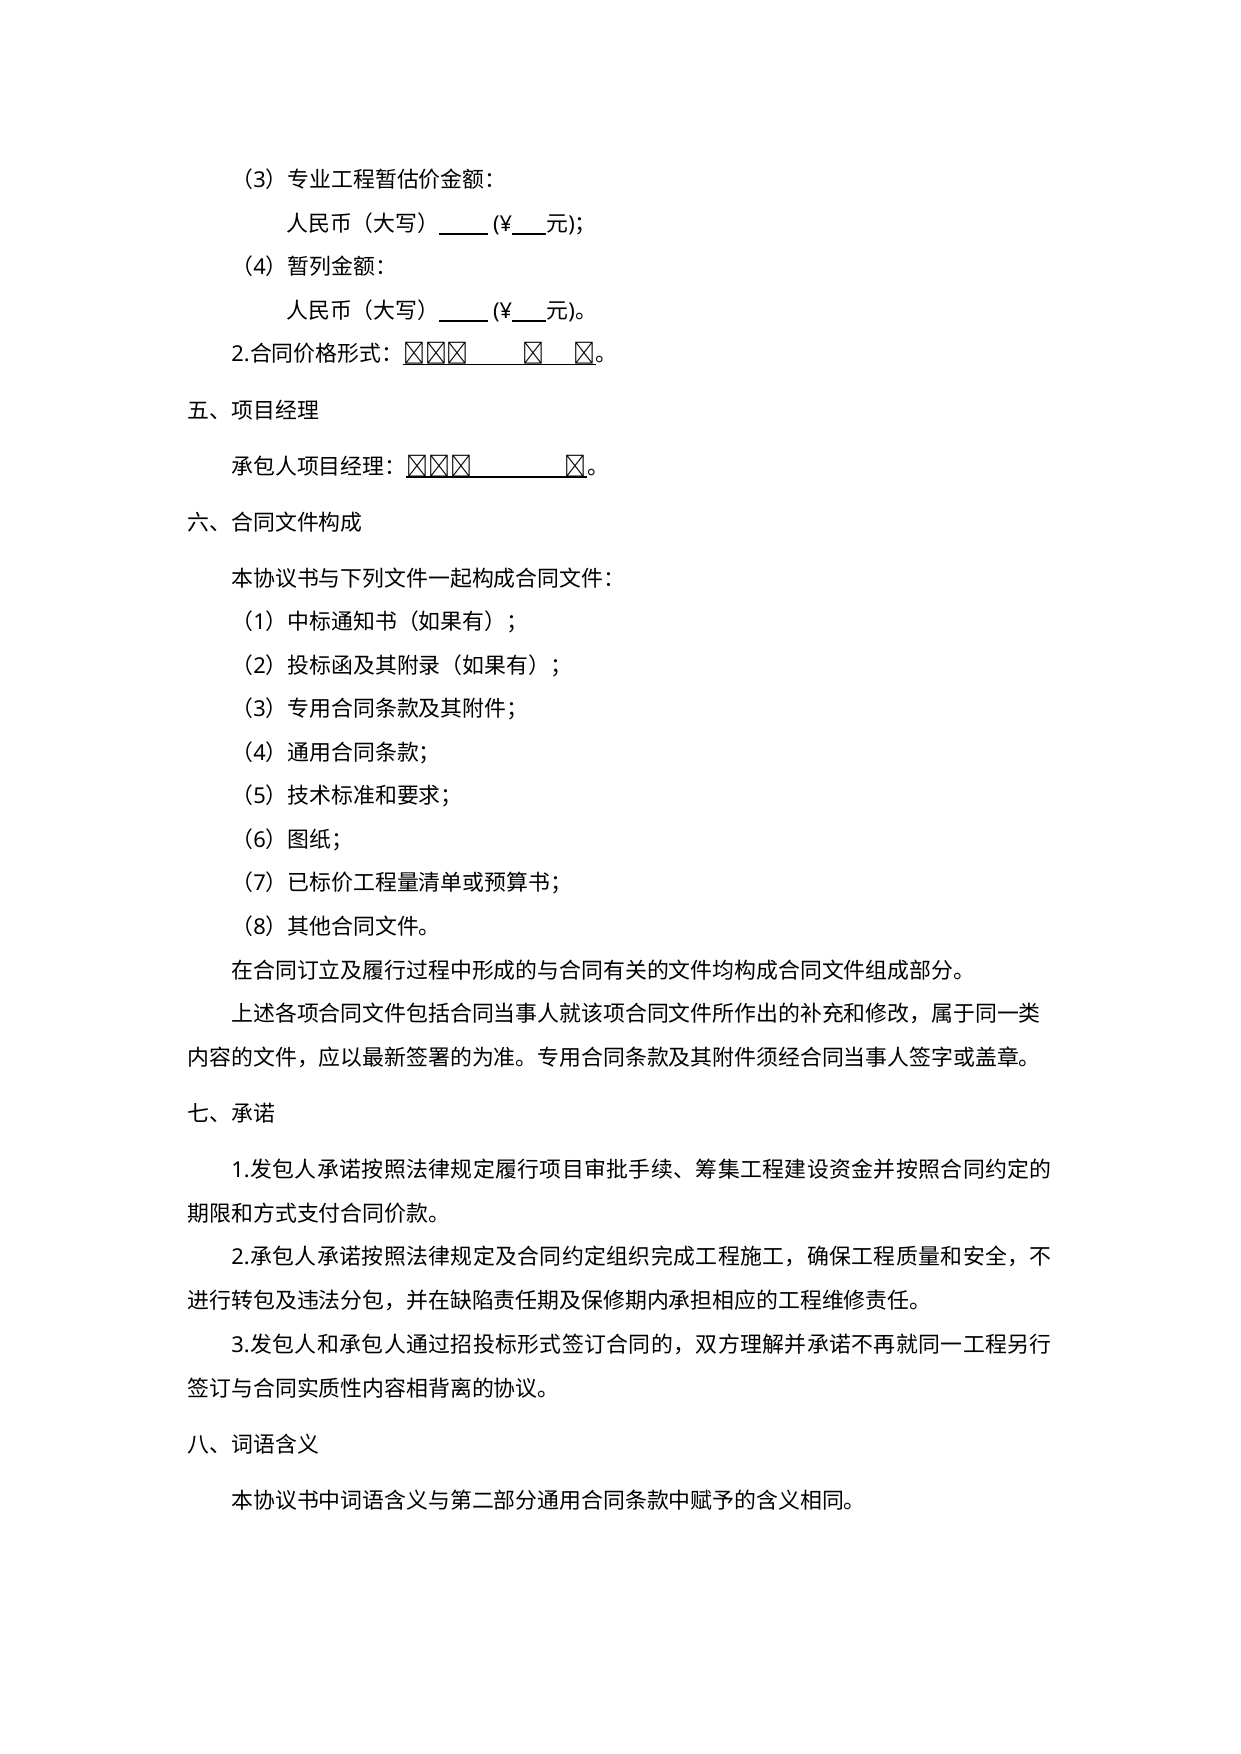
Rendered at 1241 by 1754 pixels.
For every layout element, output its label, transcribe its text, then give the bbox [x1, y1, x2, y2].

text 人民币（大写） (¥ 元)； [187, 206, 1053, 238]
text 承包人项目经理： 。 [187, 448, 1053, 481]
text （4）通用合同条款； [187, 734, 1053, 767]
text 本协议书中词语含义与第二部分通用合同条款中赋予的含义相同。 [187, 1482, 1053, 1515]
text 在合同订立及履行过程中形成的与合同有关的文件均构成合同文件组成部分。 [187, 952, 1053, 985]
text （1）中标通知书（如果有）； [187, 604, 1053, 636]
text （3）专用合同条款及其附件； [187, 691, 1053, 723]
text （3）专业工程暂估价金额： [187, 162, 1053, 194]
text （8）其他合同文件。 [187, 909, 1053, 941]
subtitle 七、承诺 [187, 1096, 1053, 1128]
subtitle 五、项目经理 [187, 392, 1053, 425]
text （4）暂列金额： [187, 249, 1053, 282]
subtitle 八、词语含义 [187, 1426, 1053, 1459]
text （2）投标函及其附录（如果有）； [187, 647, 1053, 680]
subtitle 六、合同文件构成 [187, 504, 1053, 537]
text 人民币（大写） (¥ 元)。 [187, 293, 1053, 325]
text 3.发包人和承包人通过招投标形式签订合同的，双方理解并承诺不再就同一工程另行签订与合同实质性内容相背离的协议。 [187, 1326, 1053, 1403]
text （5）技术标准和要求； [187, 778, 1053, 811]
text 上述各项合同文件包括合同当事人就该项合同文件所作出的补充和修改，属于同一类内容的文件，应以最新签署的为准。专用合同条款及其附件须经合同当事人签字或盖章。 [187, 996, 1053, 1072]
text （7）已标价工程量清单或预算书； [187, 865, 1053, 898]
text 2.合同价格形式：  。 [187, 336, 1053, 369]
text （6）图纸； [187, 822, 1053, 854]
text 本协议书与下列文件一起构成合同文件： [187, 560, 1053, 593]
text 2.承包人承诺按照法律规定及合同约定组织完成工程施工，确保工程质量和安全，不进行转包及违法分包，并在缺陷责任期及保修期内承担相应的工程维修责任。 [187, 1239, 1053, 1315]
text 1.发包人承诺按照法律规定履行项目审批手续、筹集工程建设资金并按照合同约定的期限和方式支付合同价款。 [187, 1152, 1053, 1228]
